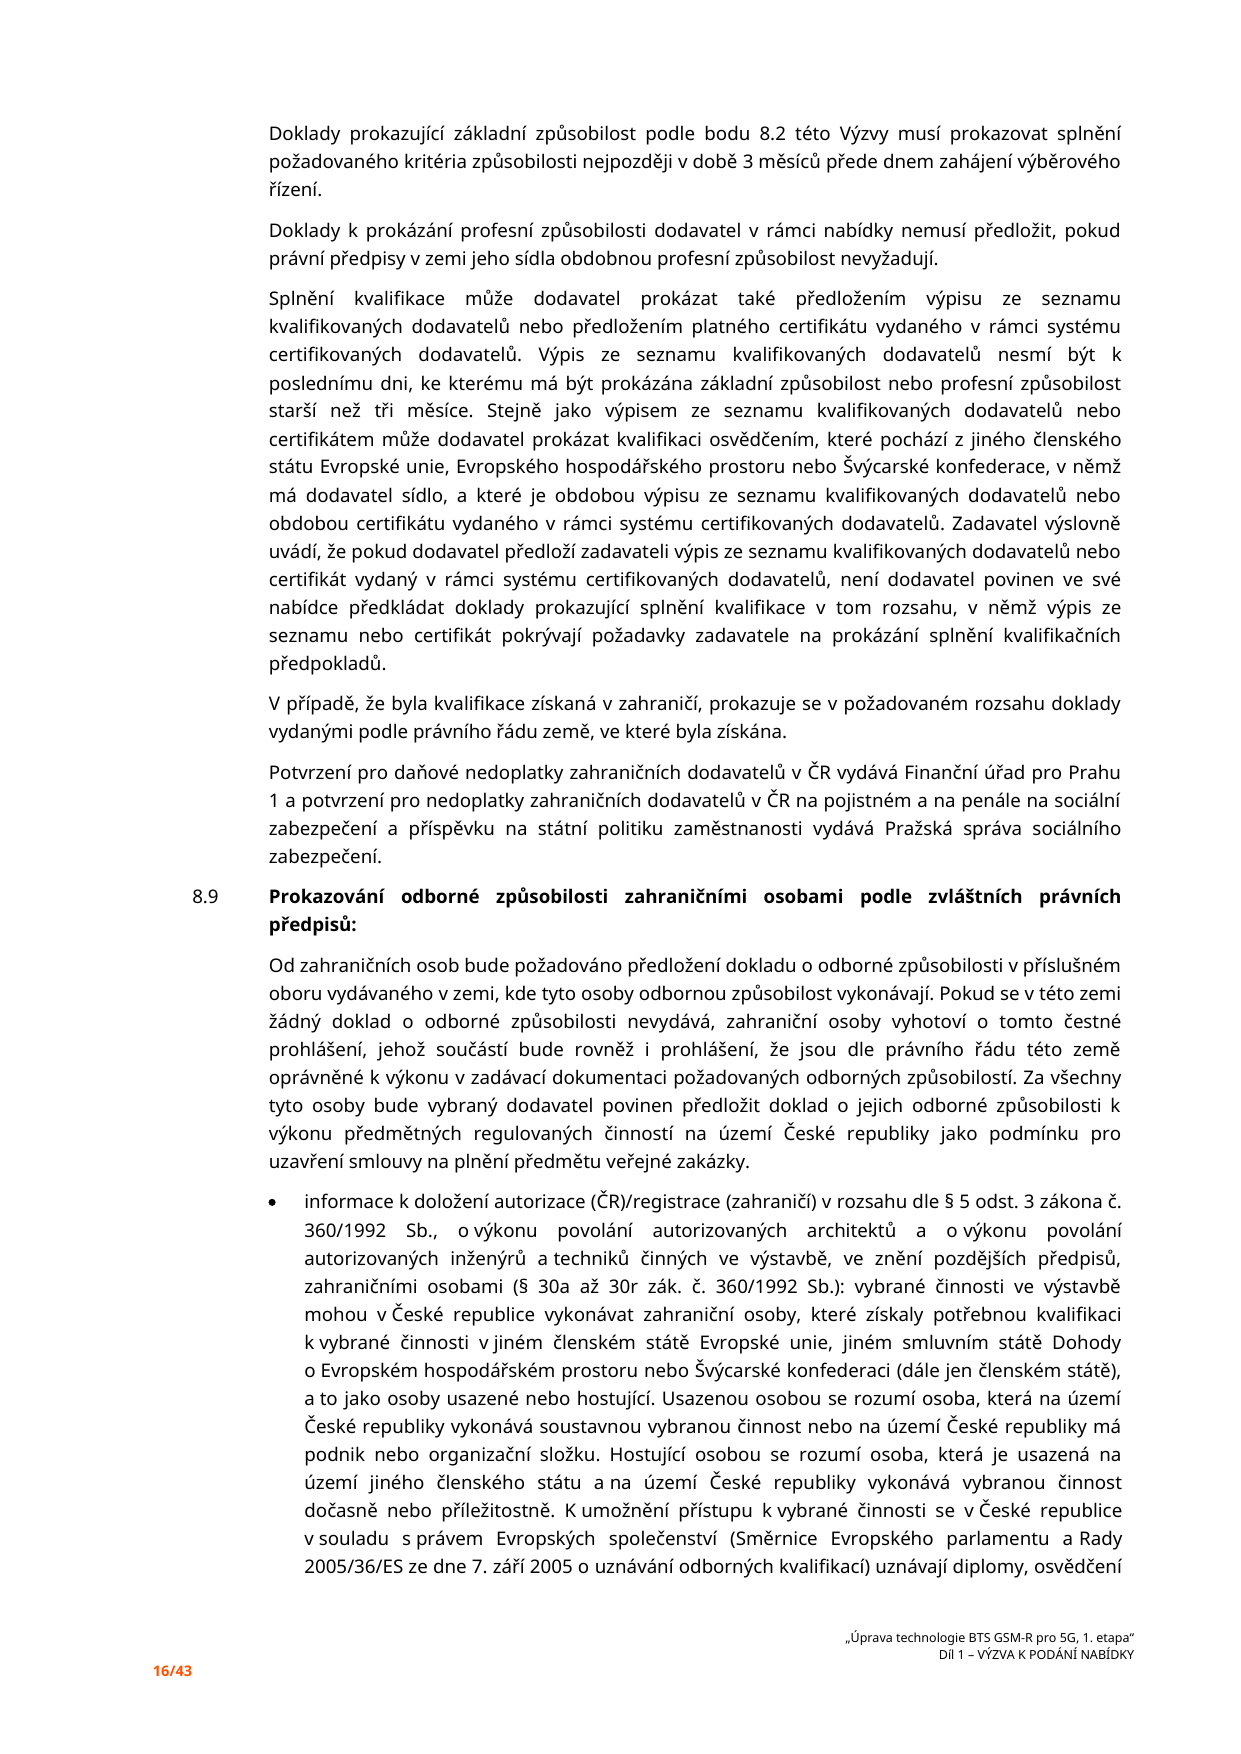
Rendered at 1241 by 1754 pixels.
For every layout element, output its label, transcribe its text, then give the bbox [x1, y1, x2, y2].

text V případě, že byla kvalifikace získaná v zahraničí, prokazuje se v požadovaném rozsahu doklady vydanými podle právního řádu země, ve které byla získána. [269, 691, 1122, 744]
text Potvrzení pro daňové nedoplatky zahraničních dodavatelů v ČR vydává Finanční úřad pro Prahu 1 a potvrzení pro nedoplatky zahraničních dodavatelů v ČR na pojistném a na penále na sociální zabezpečení a příspěvku na státní politiku zaměstnanosti vydává Pražská správa sociálního zabezpečení. [269, 759, 1122, 869]
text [269, 1189, 1122, 1579]
text Doklady prokazující základní způsobilost podle bodu 8.2 této Výzvy musí prokazovat splnění požadovaného kritéria způsobilosti nejpozději v době 3 měsíců přede dnem zahájení výběrového řízení. [269, 121, 1122, 202]
text Splnění kvalifikace může dodavatel prokázat také předložením výpisu ze seznamu kvalifikovaných dodavatelů nebo předložením platného certifikátu vydaného v rámci systému certifikovaných dodavatelů. Výpis ze seznamu kvalifikovaných dodavatelů nesmí být k poslednímu dni, ke kterému má být prokázána základní způsobilost nebo profesní způsobilost starší než tři měsíce. Stejně jako výpisem ze seznamu kvalifikovaných dodavatelů nebo certifikátem může dodavatel prokázat kvalifikaci osvědčením, které pochází z jiného členského státu Evropské unie, Evropského hospodářského prostoru nebo Švýcarské konfederace, v němž má dodavatel sídlo, a které je obdobou výpisu ze seznamu kvalifikovaných dodavatelů nebo obdobou certifikátu vydaného v rámci systému certifikovaných dodavatelů. Zadavatel výslovně uvádí, že pokud dodavatel předloží zadavateli výpis ze seznamu kvalifikovaných dodavatelů nebo certifikát vydaný v rámci systému certifikovaných dodavatelů, není dodavatel povinen ve své nabídce předkládat doklady prokazující splnění kvalifikace v tom rozsahu, v němž výpis ze seznamu nebo certifikát pokrývají požadavky zadavatele na prokázání splnění kvalifikačních předpokladů. [269, 286, 1122, 676]
text Od zahraničních osob bude požadováno předložení dokladu o odborné způsobilosti v příslušném oboru vydávaného v zemi, kde tyto osoby odbornou způsobilost vykonávají. Pokud se v této zemi žádný doklad o odborné způsobilosti nevydává, zahraniční osoby vyhotoví o tomto čestné prohlášení, jehož součástí bude rovněž i prohlášení, že jsou dle právního řádu této země oprávněné k výkonu v zadávací dokumentaci požadovaných odborných způsobilostí. Za všechny tyto osoby bude vybraný dodavatel povinen předložit doklad o jejich odborné způsobilosti k výkonu předmětných regulovaných činností na území České republiky jako podmínku pro uzavření smlouvy na plnění předmětu veřejné zakázky. [269, 952, 1122, 1174]
text Prokazování odborné způsobilosti zahraničními osobami podle zvláštních právních předpisů: [192, 884, 1122, 937]
text Doklady k prokázání profesní způsobilosti dodavatel v rámci nabídky nemusí předložit, pokud právní předpisy v zemi jeho sídla obdobnou profesní způsobilost nevyžadují. [269, 217, 1122, 271]
